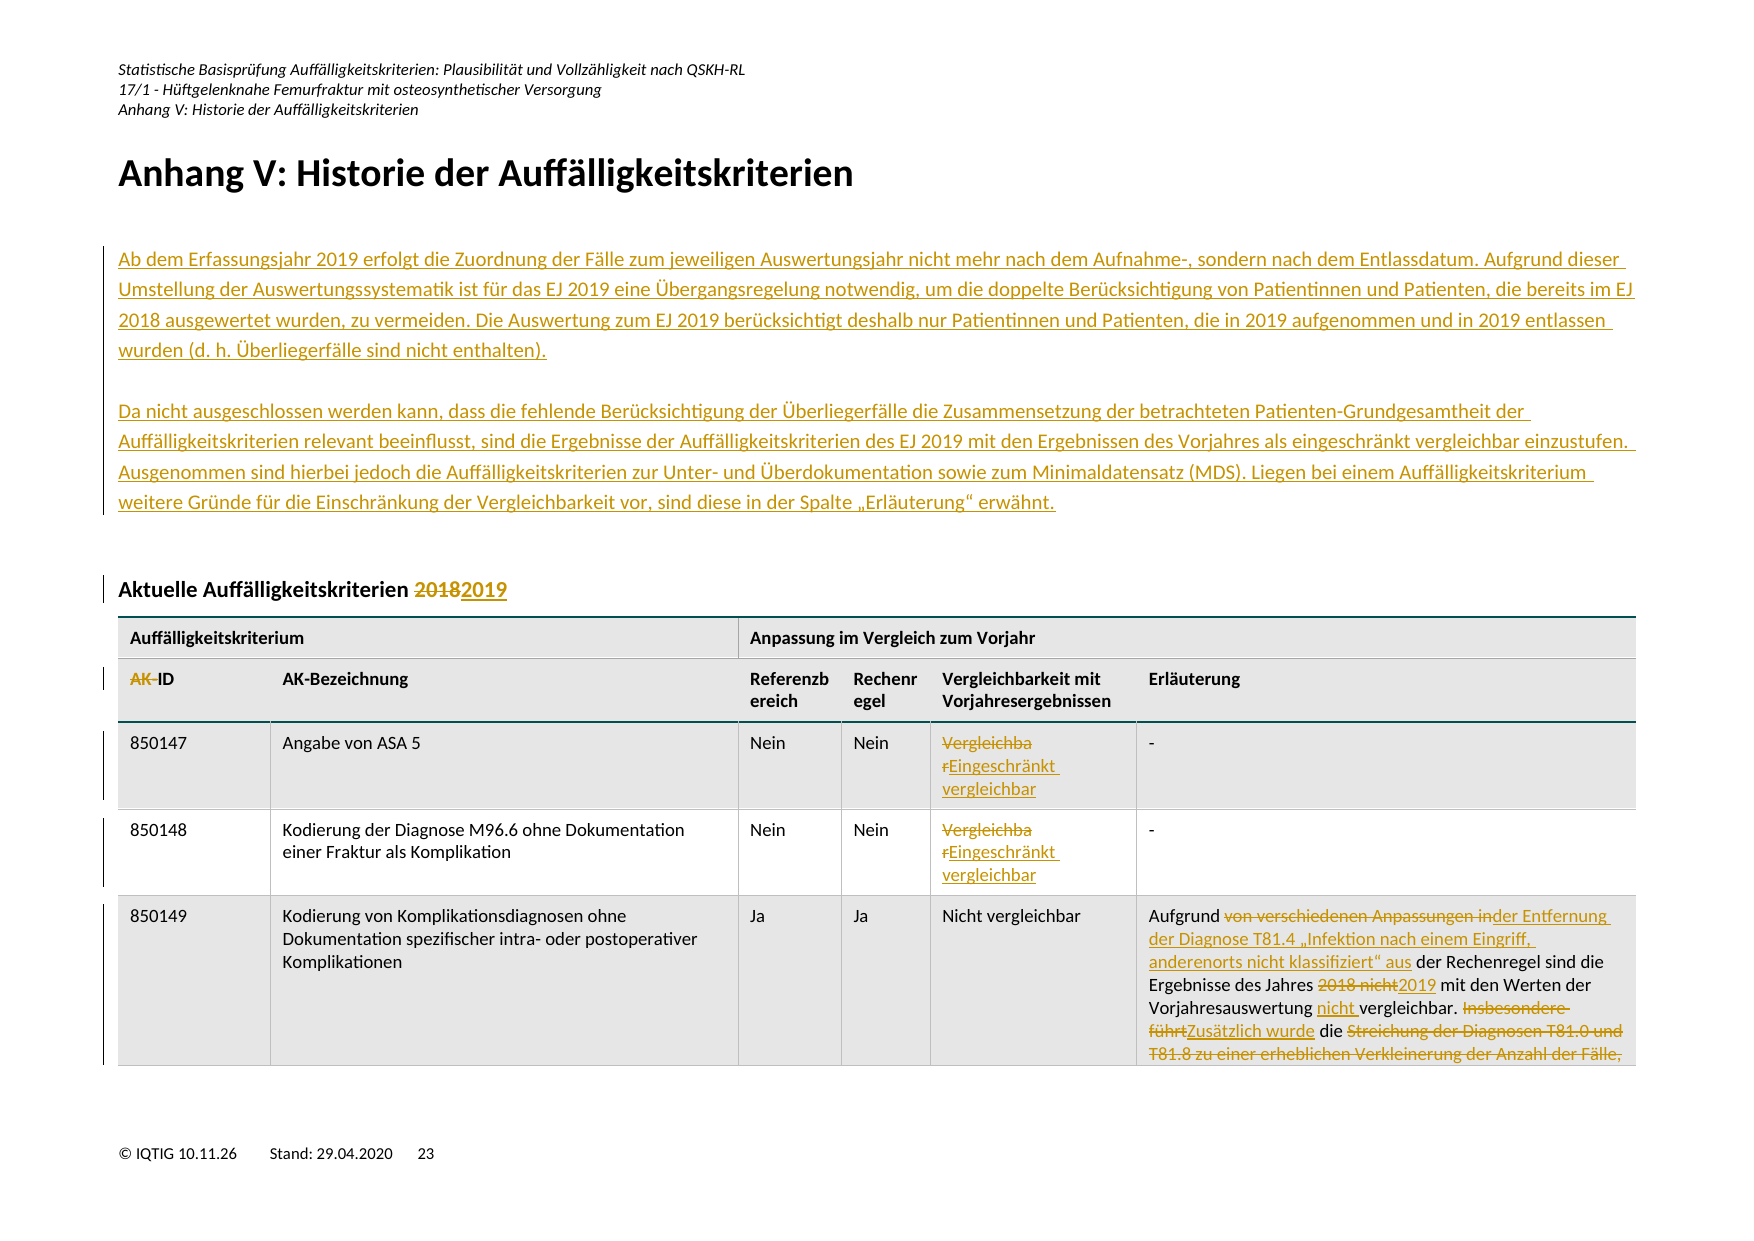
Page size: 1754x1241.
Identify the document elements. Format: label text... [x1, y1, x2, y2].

text Aktuelle Auffälligkeitskriterien [118, 575, 1636, 603]
table_header Anpassung im Vergleich zum Vorjahr [739, 618, 1636, 657]
table_cell Vergleichbarkeit mit Vorjahresergebnissen [930, 659, 1137, 721]
table_cell Nicht vergleichbar [931, 896, 1136, 1065]
table_cell - [1137, 810, 1636, 895]
table_cell ID [118, 659, 271, 721]
table_cell AK-Bezeichnung [271, 659, 738, 721]
table_cell [931, 723, 1136, 808]
table_header Auffälligkeitskriterium [118, 618, 738, 657]
text Anhang V: Historie der Auffälligkeitskriterien [118, 148, 1636, 196]
table_cell Nein [739, 810, 841, 895]
table_cell Aufgrund der Rechenregel sind die Ergebnisse des Jahres mit den Werten der Vorjahresauswertung vergleichbar. die . [1137, 896, 1636, 1065]
table_cell Ja [739, 896, 841, 1065]
table_cell 850147 [118, 723, 270, 808]
table_cell Rechenregel [842, 659, 930, 721]
table_cell - [1137, 723, 1636, 808]
table_cell Kodierung von Komplikationsdiagnosen ohne Dokumentation spezifischer intra- oder postoperativer Komplikationen [271, 896, 738, 1065]
table_cell Nein [739, 723, 841, 808]
table_cell 850149 [118, 896, 270, 1065]
table_cell Erläuterung [1137, 659, 1636, 721]
table_cell Nein [842, 723, 930, 808]
table_cell Kodierung der Diagnose M96.6 ohne Dokumentation einer Fraktur als Komplikation [271, 810, 738, 895]
table_cell Nein [842, 810, 930, 895]
table_cell Ja [842, 896, 930, 1065]
table_cell [931, 810, 1136, 895]
table_cell 850148 [118, 810, 270, 895]
table_cell Angabe von ASA 5 [271, 723, 738, 808]
table_cell Referenzbereich [738, 659, 842, 721]
